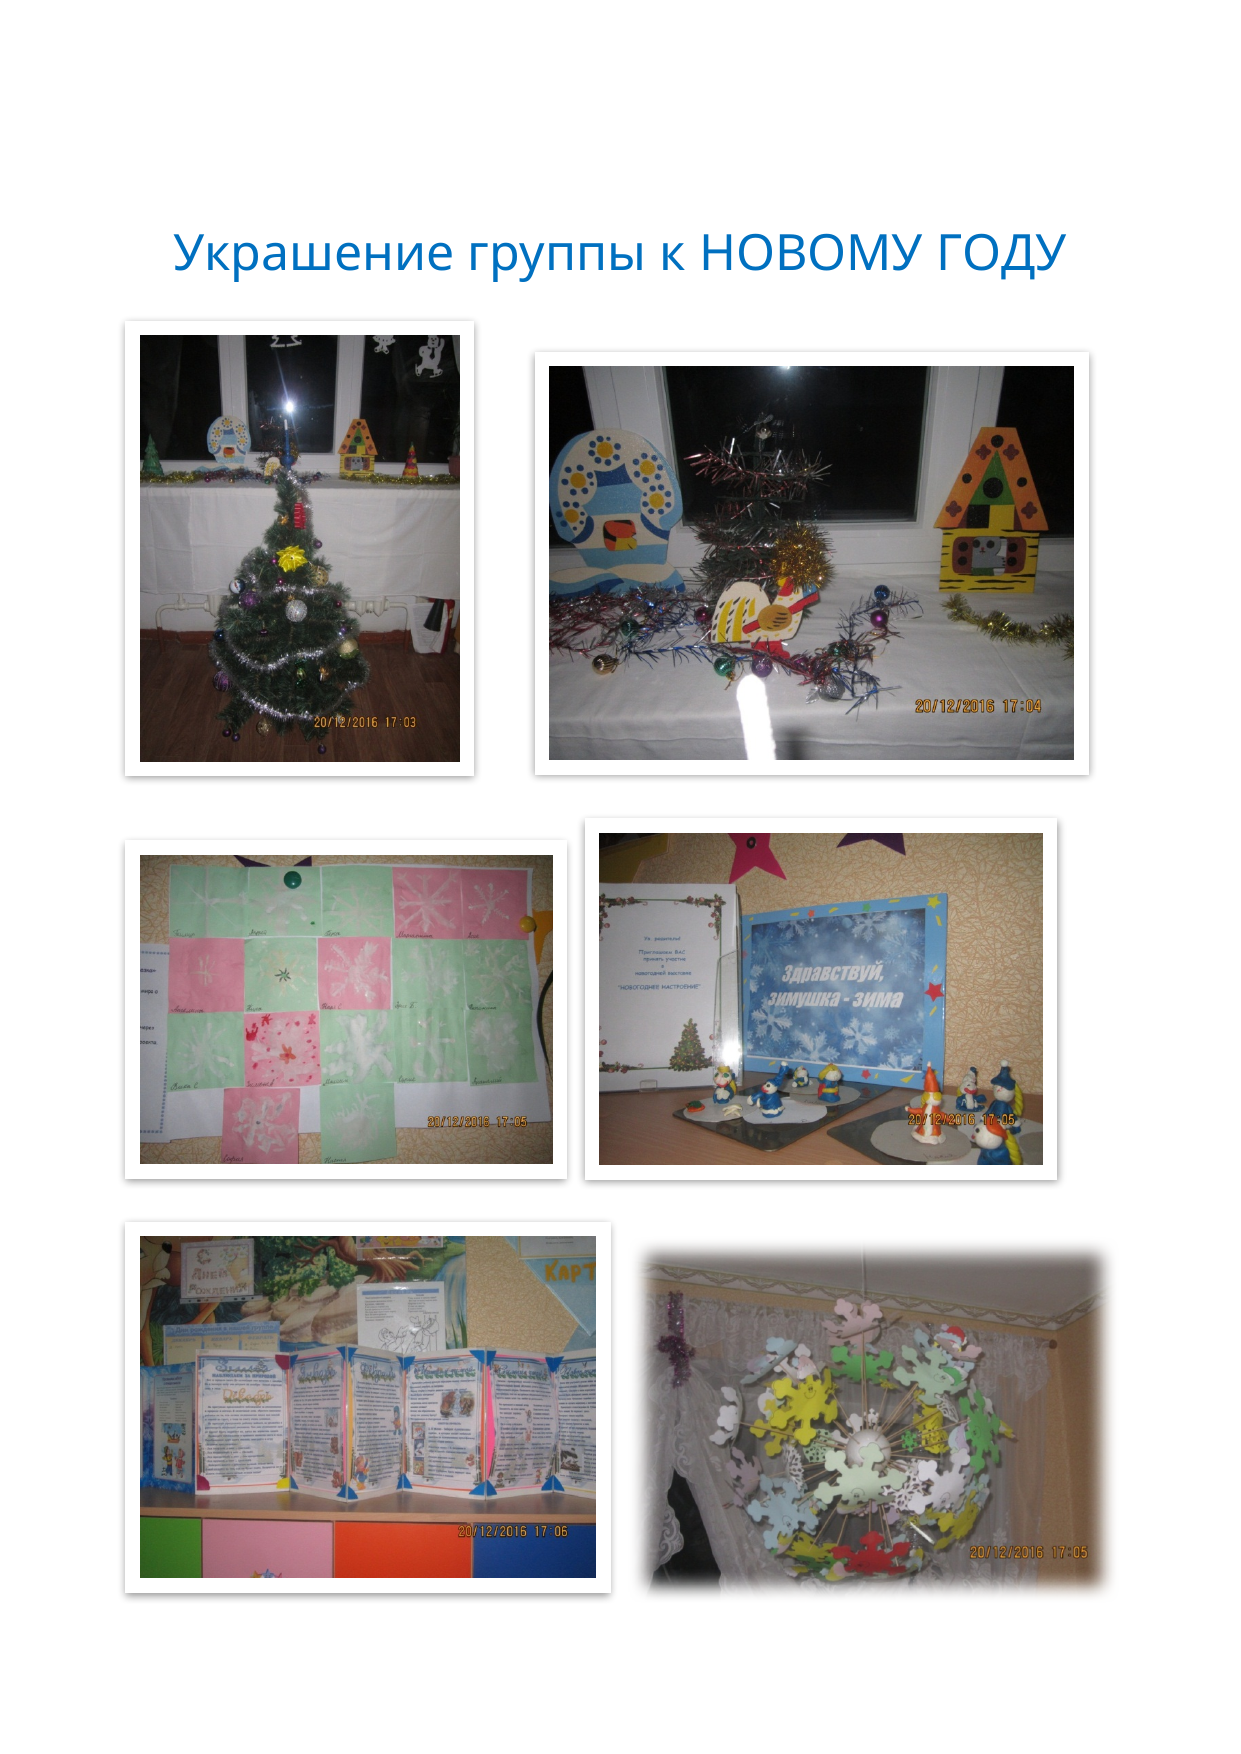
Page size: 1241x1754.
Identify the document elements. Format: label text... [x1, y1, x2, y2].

picture [140, 855, 553, 1164]
picture [599, 833, 1043, 1165]
picture [657, 1265, 1090, 1575]
picture [140, 335, 460, 762]
text Украшение группы к НОВОМУ ГОДУ [118, 217, 1122, 285]
picture [140, 1236, 596, 1578]
picture [549, 366, 1074, 760]
